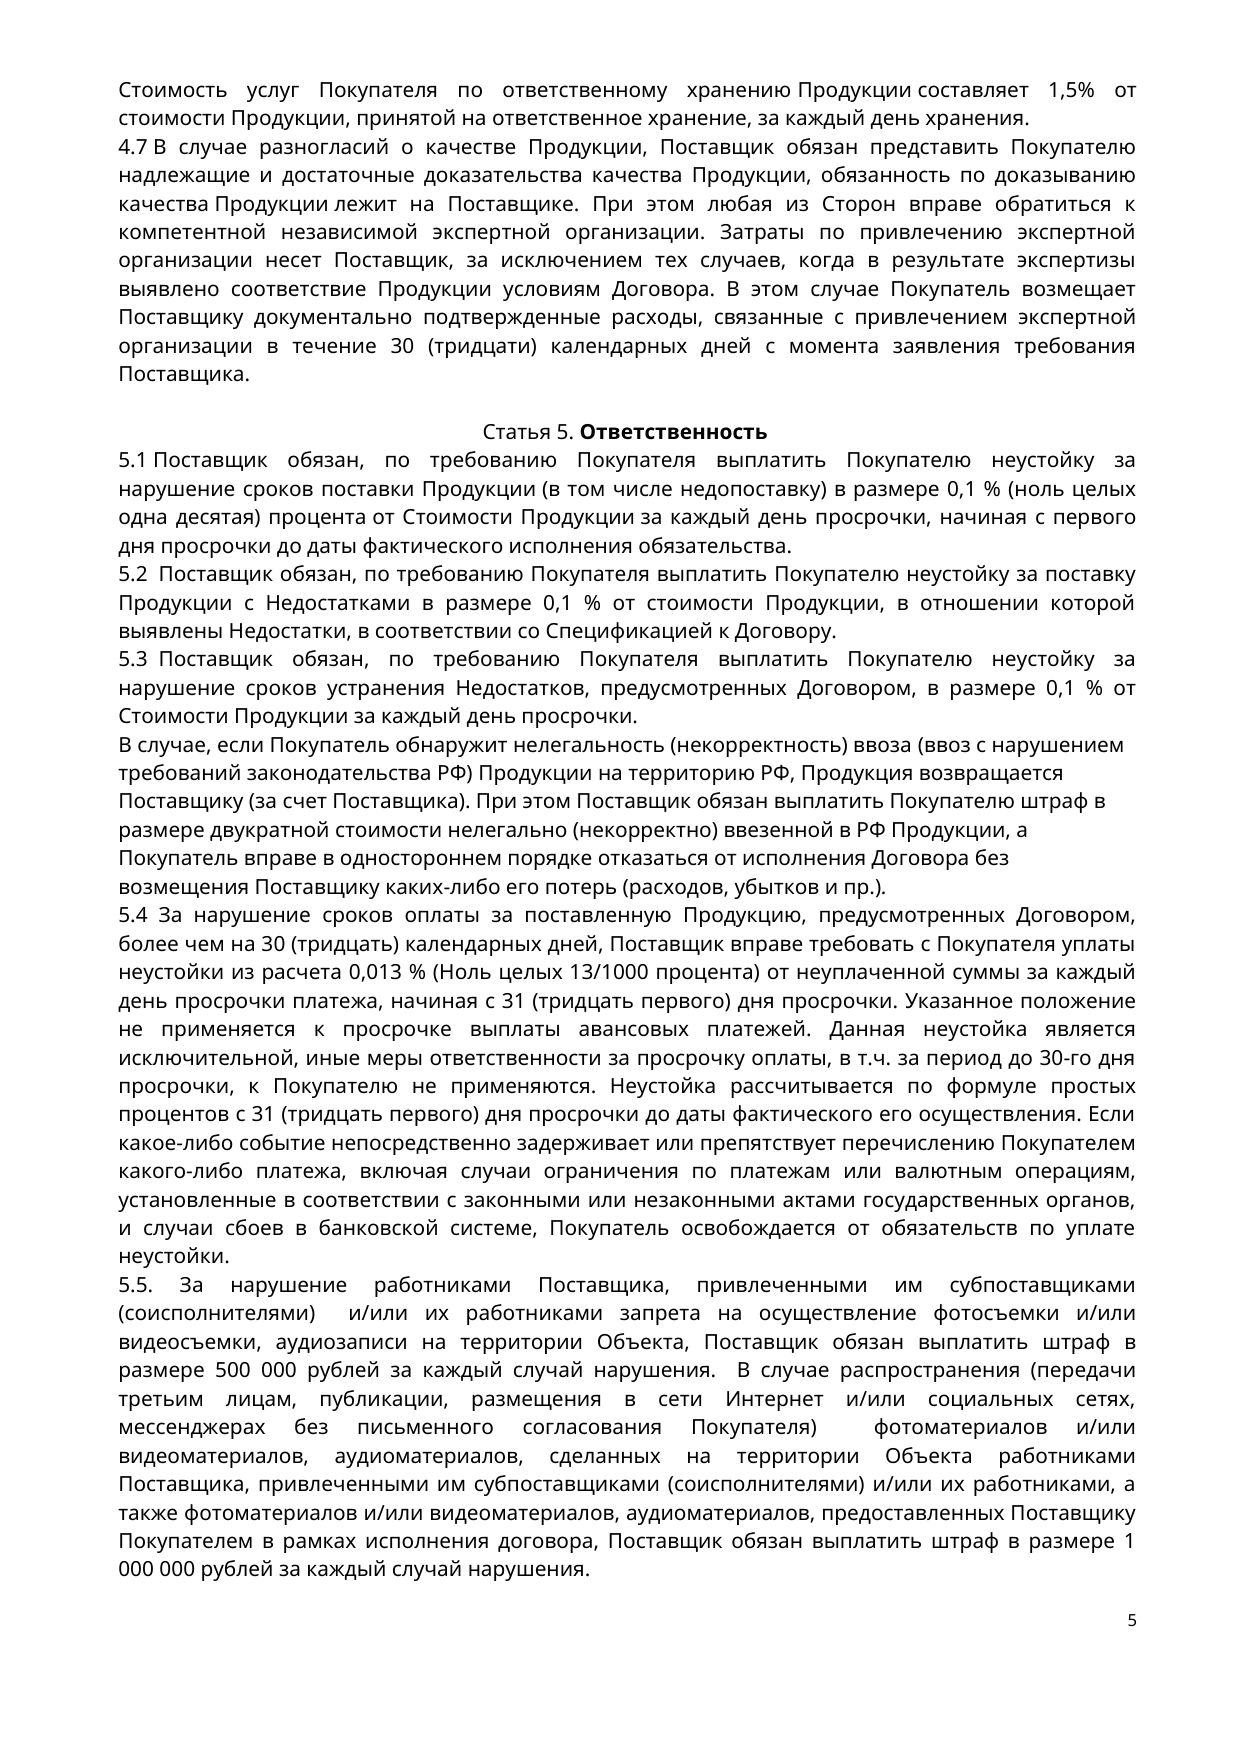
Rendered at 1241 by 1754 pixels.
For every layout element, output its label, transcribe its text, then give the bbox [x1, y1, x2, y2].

list В случае разногласий о качестве Продукции, Поставщик обязан представить Покупателю надлежащие и достаточные доказательства качества Продукции, обязанность по доказыванию качества Продукции лежит на Поставщике. При этом любая из Сторон вправе обратиться к компетентной независимой экспертной организации. Затраты по привлечению экспертной организации несет Поставщик, за исключением тех случаев, когда в результате экспертизы выявлено соответствие Продукции условиям Договора. В этом случае Покупатель возмещает Поставщику документально подтвержденные расходы, связанные с привлечением экспертной организации в течение 30 (тридцати) календарных дней с момента заявления требования Поставщика. [118, 132, 1137, 388]
text 5.5. За нарушение работниками Поставщика, привлеченными им субпоставщиками (соисполнителями) и/или их работниками запрета на осуществление фотосъемки и/или видеосъемки, аудиозаписи на территории Объекта, Поставщик обязан выплатить штраф в размере 500 000 рублей за каждый случай нарушения. В случае распространения (передачи третьим лицам, публикации, размещения в сети Интернет и/или социальных сетях, мессенджерах без письменного согласования Покупателя) фотоматериалов и/или видеоматериалов, аудиоматериалов, сделанных на территории Объекта работниками Поставщика, привлеченными им субпоставщиками (соисполнителями) и/или их работниками, а также фотоматериалов и/или видеоматериалов, аудиоматериалов, предоставленных Поставщику Покупателем в рамках исполнения договора, Поставщик обязан выплатить штраф в размере 1 000 000 рублей за каждый случай нарушения. [118, 1270, 1137, 1583]
list Поставщик обязан, по требованию Покупателя выплатить Покупателю неустойку за нарушение сроков устранения Недостатков, предусмотренных Договором, в размере 0,1 % от Стоимости Продукции за каждый день просрочки. [118, 644, 1137, 730]
list Ответственность [118, 417, 1137, 445]
list Поставщик обязан, по требованию Покупателя выплатить Покупателю неустойку за поставку Продукции с Недостатками в размере 0,1 % от стоимости Продукции, в отношении которой выявлены Недостатки, в соответствии со Спецификацией к Договору. [118, 559, 1137, 644]
list Поставщик обязан, по требованию Покупателя выплатить Покупателю неустойку за нарушение сроков поставки Продукции (в том числе недопоставку) в размере 0,1 % (ноль целых одна десятая) процента от Стоимости Продукции за каждый день просрочки, начиная с первого дня просрочки до даты фактического исполнения обязательства. [118, 445, 1137, 559]
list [118, 75, 1137, 132]
list За нарушение сроков оплаты за поставленную Продукцию, предусмотренных Договором, более чем на 30 (тридцать) календарных дней, Поставщик вправе требовать с Покупателя уплаты неустойки из расчета 0,013 % (Ноль целых 13/1000 процента) от неуплаченной суммы за каждый день просрочки платежа, начиная с 31 (тридцать первого) дня просрочки. Указанное положение не применяется к просрочке выплаты авансовых платежей. Данная неустойка является исключительной, иные меры ответственности за просрочку оплаты, в т.ч. за период до 30-го дня просрочки, к Покупателю не применяются. Неустойка рассчитывается по формуле простых процентов с 31 (тридцать первого) дня просрочки до даты фактического его осуществления. Если какое-либо событие непосредственно задерживает или препятствует перечислению Покупателем какого-либо платежа, включая случаи ограничения по платежам или валютным операциям, установленные в соответствии с законными или незаконными актами государственных органов, и случаи сбоев в банковской системе, Покупатель освобождается от обязательств по уплате неустойки. [118, 900, 1137, 1270]
text В случае, если Покупатель обнаружит нелегальность (некорректность) ввоза (ввоз с нарушением требований законодательства РФ) Продукции на территорию РФ, Продукция возвращается Поставщику (за счет Поставщика). При этом Поставщик обязан выплатить Покупателю штраф в размере двукратной стоимости нелегально (некорректно) ввезенной в РФ Продукции, а Покупатель вправе в одностороннем порядке отказаться от исполнения Договора без возмещения Поставщику каких-либо его потерь (расходов, убытков и пр.). [118, 730, 1137, 900]
